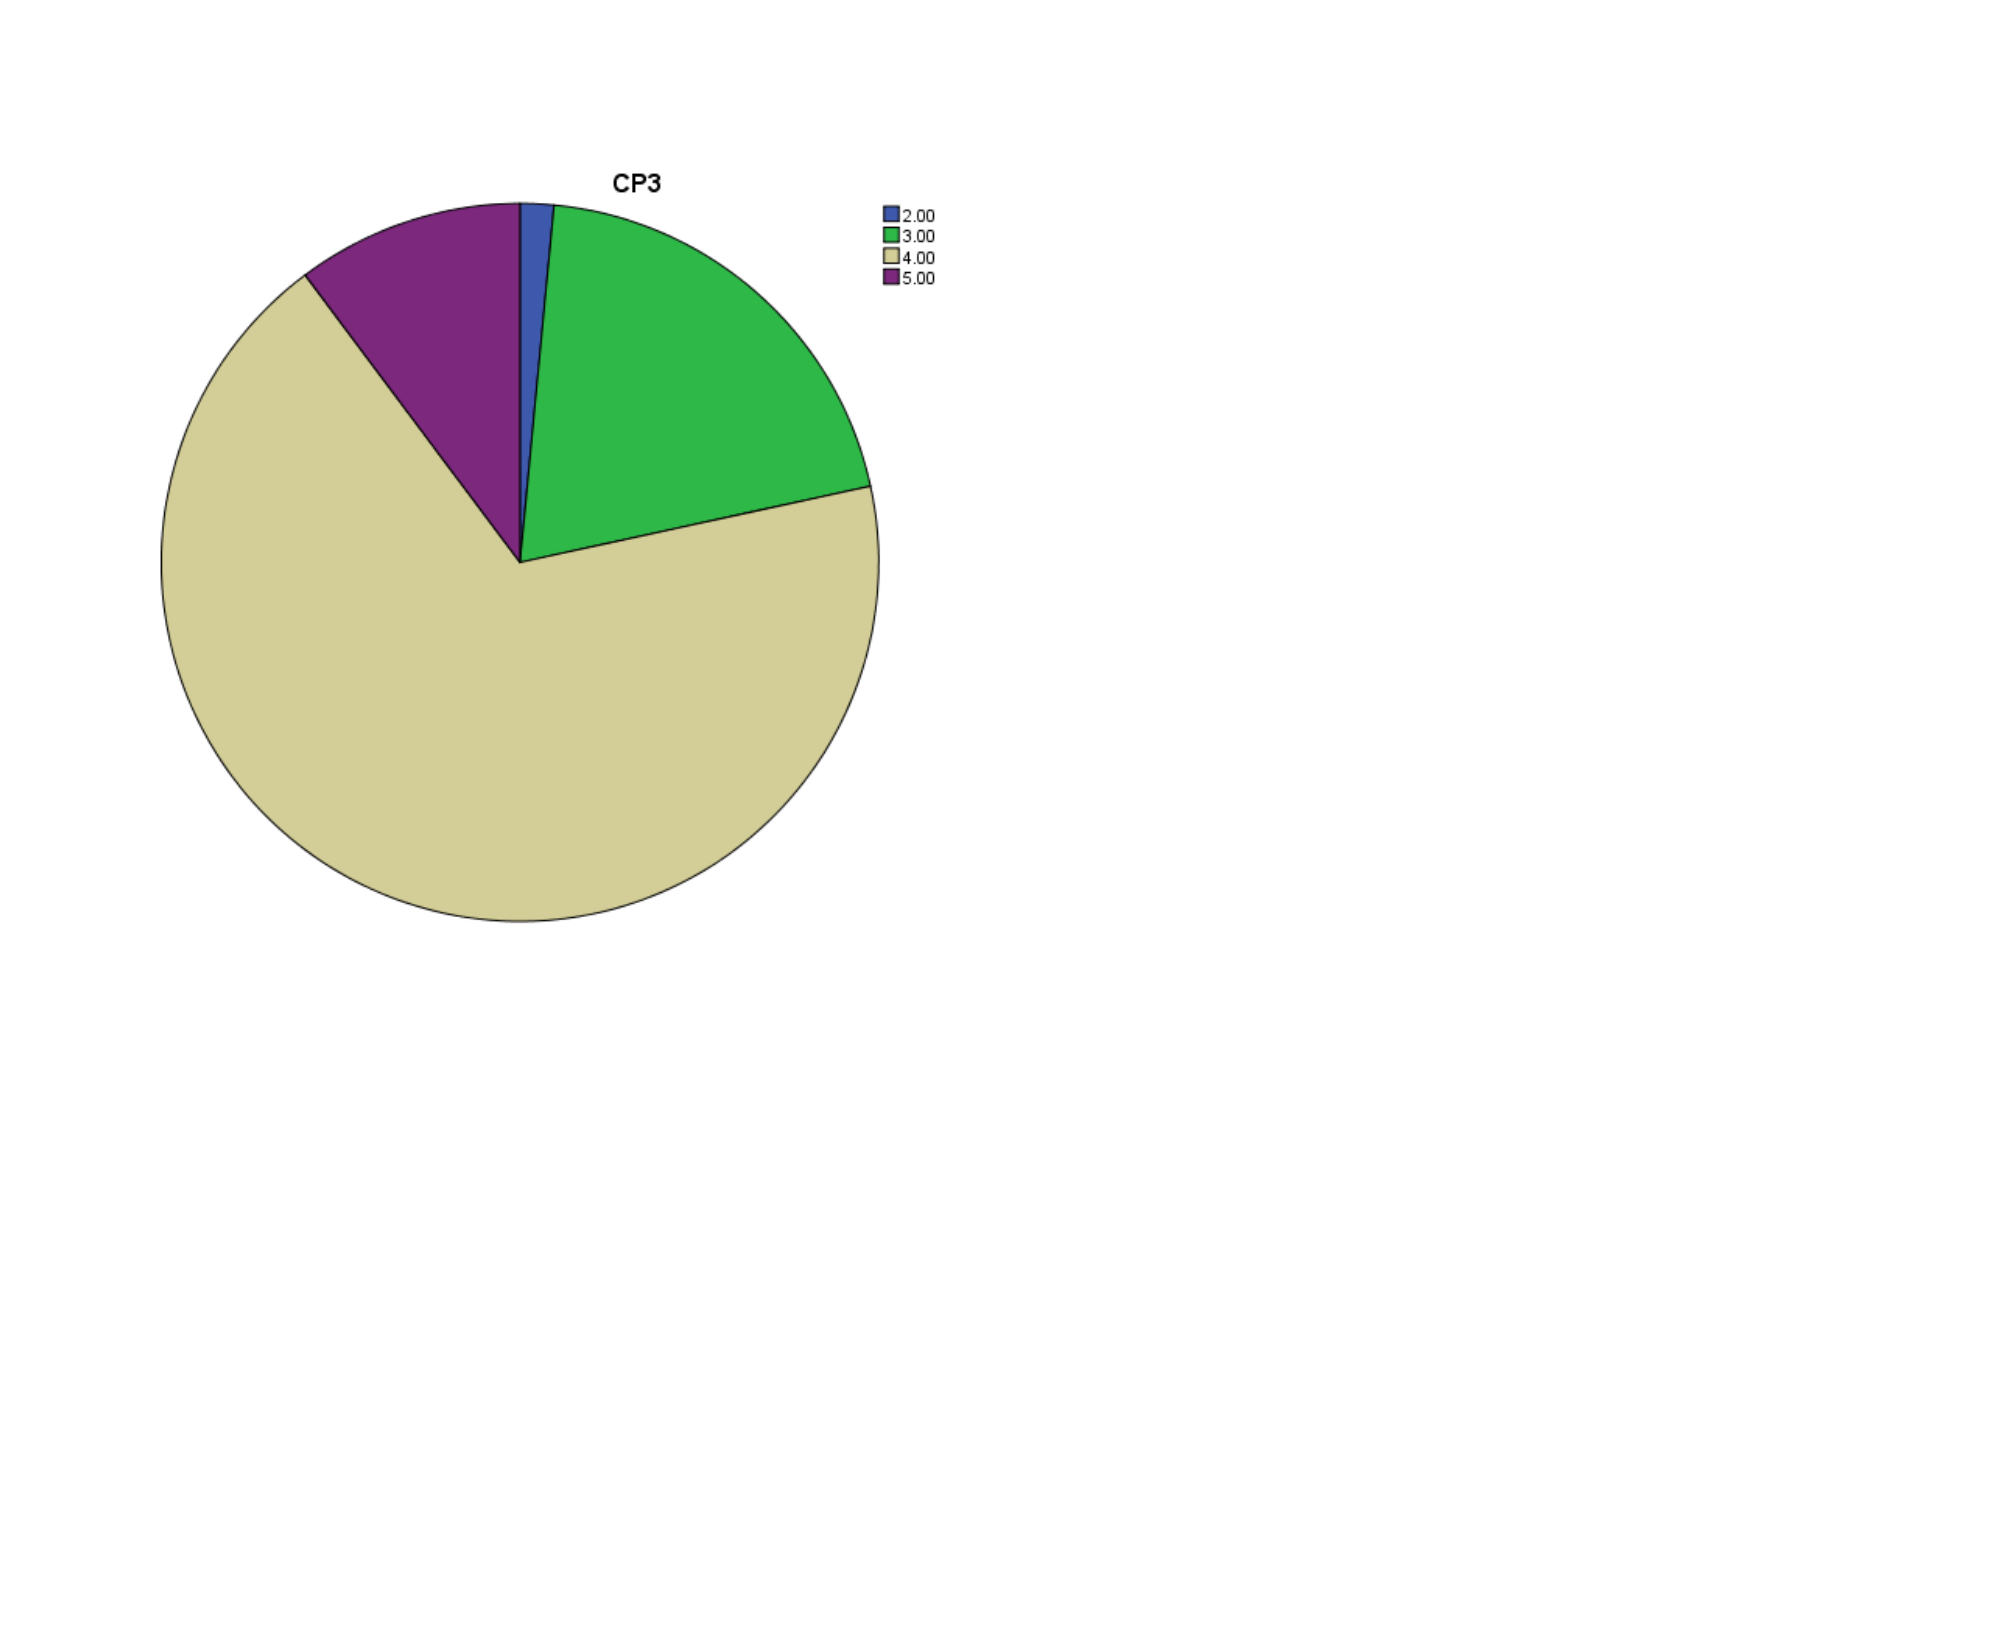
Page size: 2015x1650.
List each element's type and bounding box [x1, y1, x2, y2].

picture [150, 150, 1126, 931]
